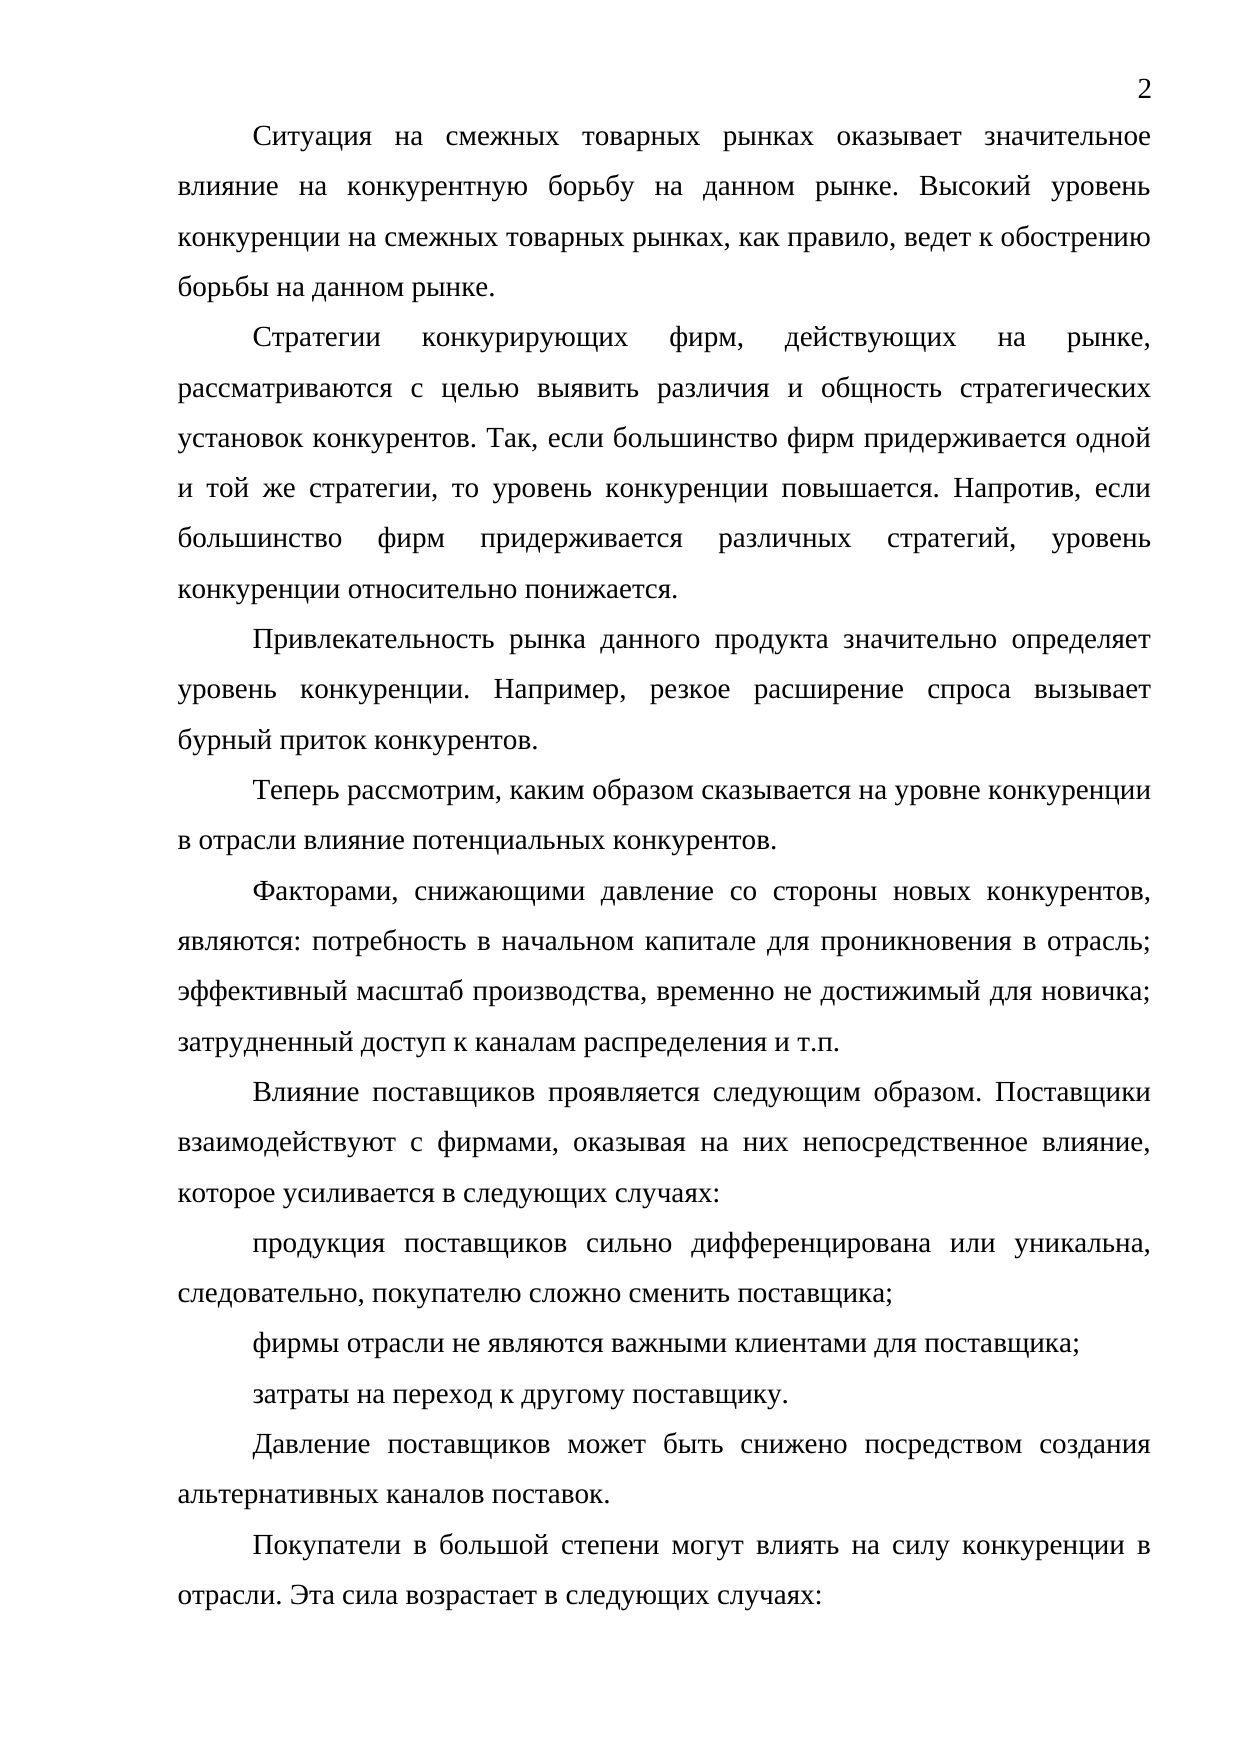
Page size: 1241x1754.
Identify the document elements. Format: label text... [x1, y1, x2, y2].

text Покупатели в большой степени могут влиять на силу конкуренции в отрасли. Эта сила возрастает в следующих случаях: [177, 1527, 1152, 1611]
text Факторами, снижающими давление со стороны новых конкурентов, являются: потребность в начальном капитале для проникновения в отрасль; эффективный масштаб производства, временно не достижимый для новичка; затрудненный доступ к каналам распределения и т.п. [177, 873, 1152, 1057]
text Ситуация на смежных товарных рынках оказывает значительное влияние на конкурентную борьбу на данном рынке. Высокий уровень конкуренции на смежных товарных рынках, как правило, ведет к обострению борьбы на данном рынке. [177, 118, 1152, 303]
text Привлекательность рынка данного продукта значительно определяет уровень конкуренции. Например, резкое расширение спроса вызывает бурный приток конкурентов. [177, 621, 1152, 755]
text Влияние поставщиков проявляется следующим образом. Поставщики взаимодействуют с фирмами, оказывая на них непосредственное влияние, которое усиливается в следующих случаях: [177, 1074, 1152, 1208]
text Давление поставщиков может быть снижено посредством создания альтернативных каналов поставок. [177, 1426, 1152, 1510]
text затраты на переход к другому поставщику. [177, 1376, 1152, 1409]
text продукция поставщиков сильно дифференцирована или уникальна, следовательно, покупателю сложно сменить поставщика; [177, 1225, 1152, 1309]
text фирмы отрасли не являются важными клиентами для поставщика; [177, 1326, 1152, 1359]
text Стратегии конкурирующих фирм, действующих на рынке, рассматриваются с целью выявить различия и общность стратегических установок конкурентов. Так, если большинство фирм придерживается одной и той же стратегии, то уровень конкуренции повышается. Напротив, если большинство фирм придерживается различных стратегий, уровень конкуренции относительно понижается. [177, 319, 1152, 604]
text Теперь рассмотрим, каким образом сказывается на уровне конкуренции в отрасли влияние потенциальных конкурентов. [177, 772, 1152, 856]
